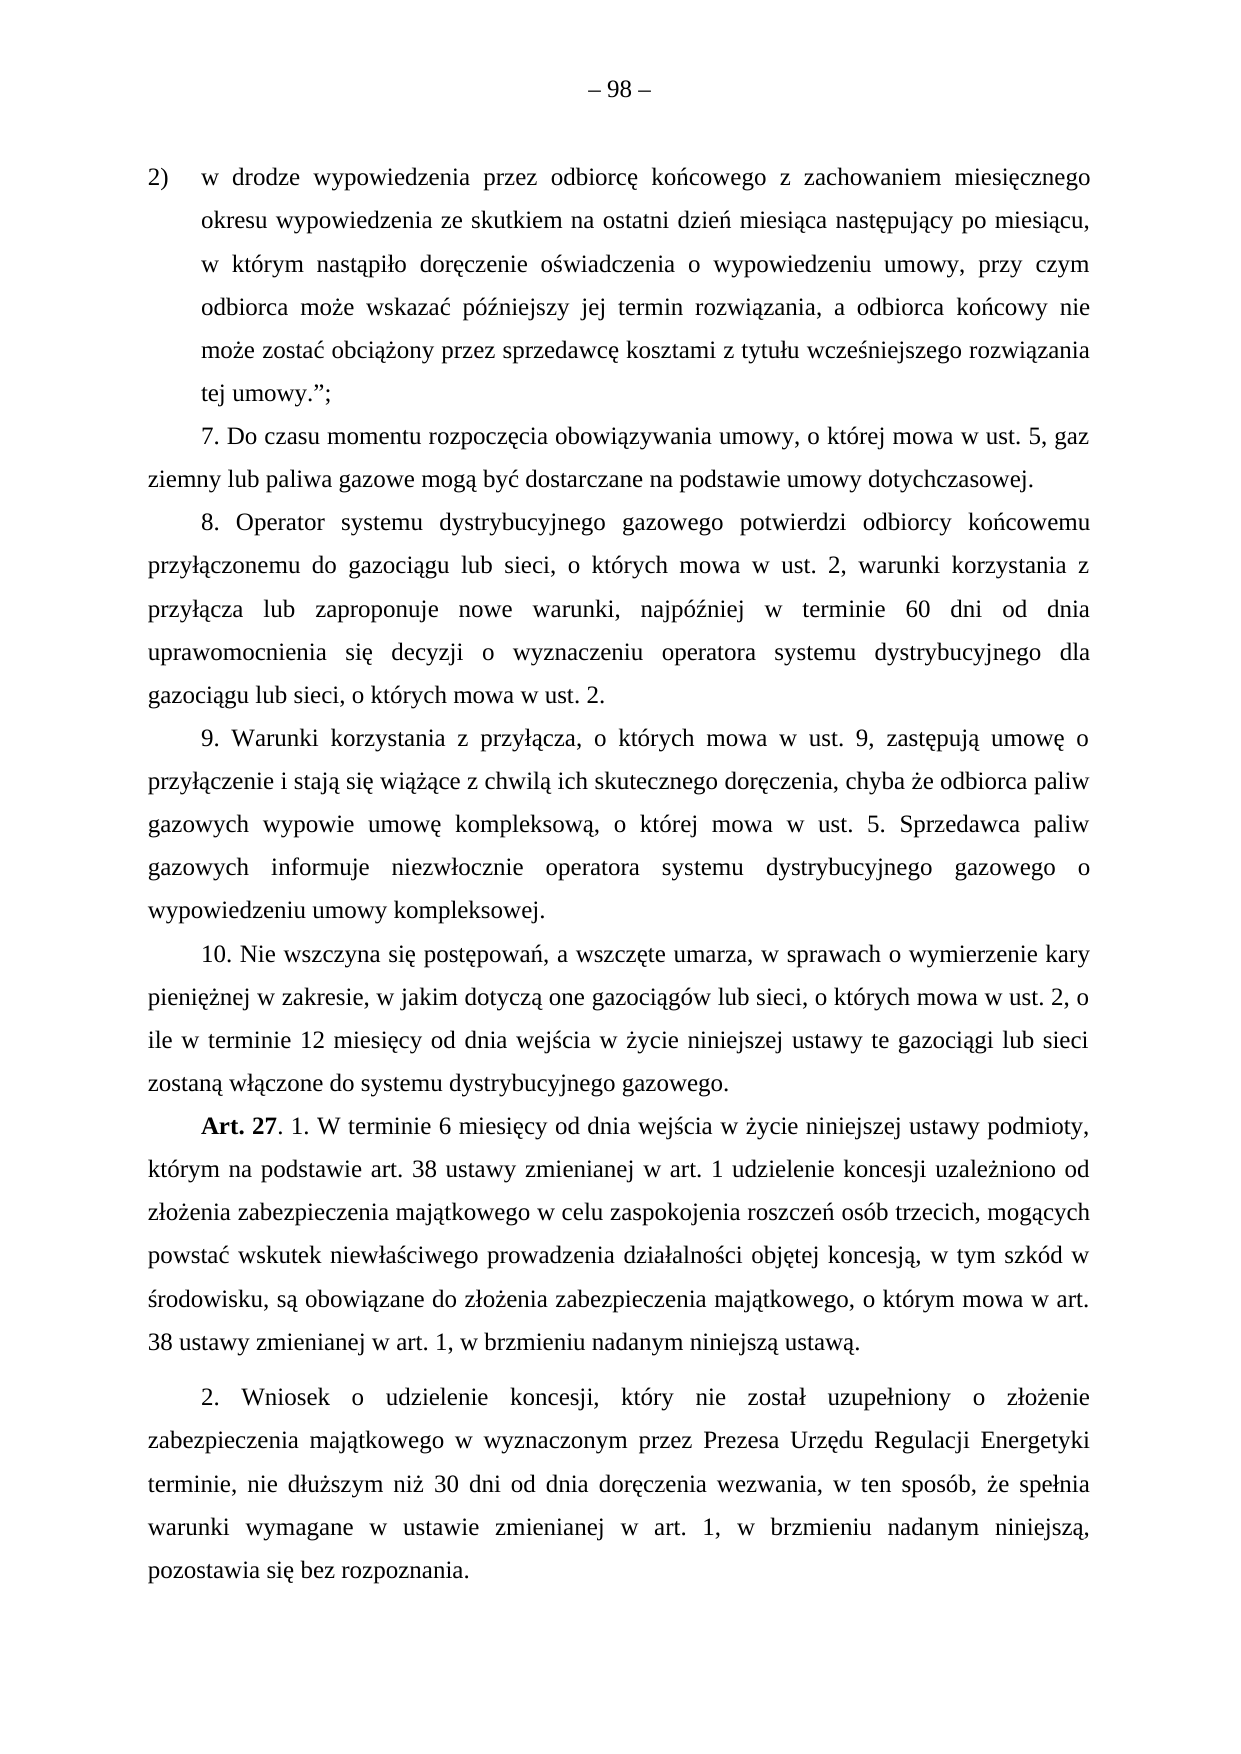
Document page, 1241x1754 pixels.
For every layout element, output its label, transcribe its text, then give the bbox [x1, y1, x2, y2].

text 10. Nie wszczyna się postępowań, a wszczęte umarza, w sprawach o wymierzenie kary pieniężnej w zakresie, w jakim dotyczą one gazociągów lub sieci, o których mowa w ust. 2, o ile w terminie 12 miesięcy od dnia wejścia w życie niniejszej ustawy te gazociągi lub sieci zostaną włączone do systemu dystrybucyjnego gazowego. [148, 939, 1091, 1097]
text 7. Do czasu momentu rozpoczęcia obowiązywania umowy, o której mowa w ust. 5, gaz ziemny lub paliwa gazowe mogą być dostarczane na podstawie umowy dotychczasowej. [148, 421, 1091, 493]
text 8. Operator systemu dystrybucyjnego gazowego potwierdzi odbiorcy końcowemu przyłączonemu do gazociągu lub sieci, o których mowa w ust. 2, warunki korzystania z przyłącza lub zaproponuje nowe warunki, najpóźniej w terminie 60 dni od dnia uprawomocnienia się decyzji o wyznaczeniu operatora systemu dystrybucyjnego dla gazociągu lub sieci, o których mowa w ust. 2. [148, 507, 1091, 709]
text 2. Wniosek o udzielenie koncesji, który nie został uzupełniony o złożenie zabezpieczenia majątkowego w wyznaczonym przez Prezesa Urzędu Regulacji Energetyki terminie, nie dłuższym niż 30 dni od dnia doręczenia wezwania, w ten sposób, że spełnia warunki wymagane w ustawie zmienianej w art. 1, w brzmieniu nadanym niniejszą, pozostawia się bez rozpoznania. [148, 1382, 1091, 1584]
text Art. 27. 1. W terminie 6 miesięcy od dnia wejścia w życie niniejszej ustawy podmioty, którym na podstawie art. 38 ustawy zmienianej w art. 1 udzielenie koncesji uzależniono od złożenia zabezpieczenia majątkowego w celu zaspokojenia roszczeń osób trzecich, mogących powstać wskutek niewłaściwego prowadzenia działalności objętej koncesją, w tym szkód w środowisku, są obowiązane do złożenia zabezpieczenia majątkowego, o którym mowa w art. 38 ustawy zmienianej w art. 1, w brzmieniu nadanym niniejszą ustawą. [148, 1111, 1091, 1356]
text 2) w drodze wypowiedzenia przez odbiorcę końcowego z zachowaniem miesięcznego okresu wypowiedzenia ze skutkiem na ostatni dzień miesiąca następujący po miesiącu, w którym nastąpiło doręczenie oświadczenia o wypowiedzeniu umowy, przy czym odbiorca może wskazać późniejszy jej termin rozwiązania, a odbiorca końcowy nie może zostać obciążony przez sprzedawcę kosztami z tytułu wcześniejszego rozwiązania tej umowy.”; [148, 162, 1091, 407]
text 9. Warunki korzystania z przyłącza, o których mowa w ust. 9, zastępują umowę o przyłączenie i stają się wiążące z chwilą ich skutecznego doręczenia, chyba że odbiorca paliw gazowych wypowie umowę kompleksową, o której mowa w ust. 5. Sprzedawca paliw gazowych informuje niezwłocznie operatora systemu dystrybucyjnego gazowego o wypowiedzeniu umowy kompleksowej. [148, 723, 1091, 924]
